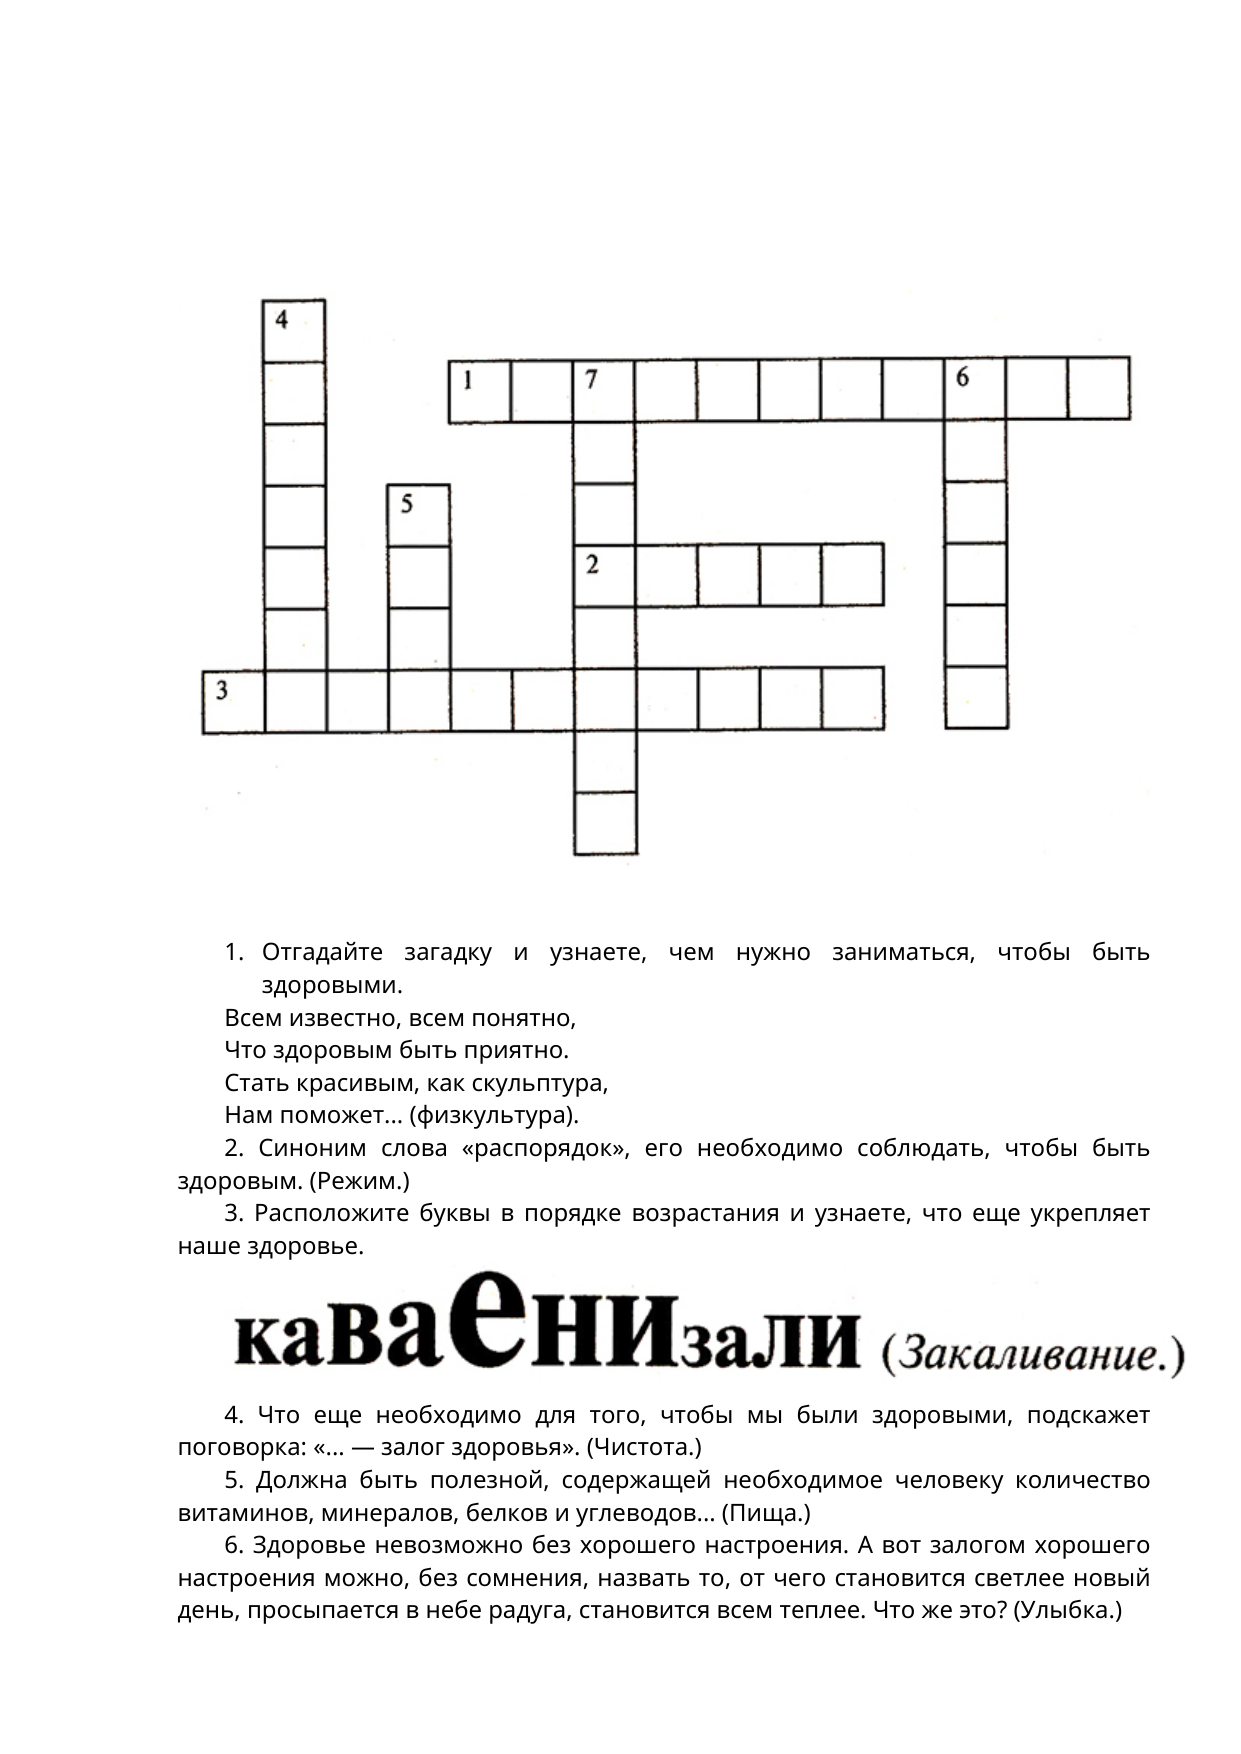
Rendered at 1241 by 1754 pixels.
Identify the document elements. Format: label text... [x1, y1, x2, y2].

text Что здоровым быть приятно. [177, 1033, 1152, 1066]
list Отгадайте загадку и узнаете, чем нужно заниматься, чтобы быть здоровыми. [224, 935, 1152, 1000]
text 4. Что еще необходимо для того, чтобы мы были здоровыми, подскажет поговорка: «... — залог здоровья». (Чистота.) [177, 1398, 1152, 1463]
text 2. Синоним слова «распорядок», его необходимо соблюдать, чтобы быть здоровым. (Режим.) [177, 1131, 1152, 1196]
text Всем известно, всем понятно, [177, 1000, 1152, 1033]
text Стать красивым, как скульптура, [177, 1066, 1152, 1098]
text 3. Расположите буквы в порядке возрастания и узнаете, что еще укрепляет наше здоровье. [177, 1196, 1152, 1261]
picture [224, 1261, 1198, 1391]
text 5. Должна быть полезной, содержащей необходимое человеку количество витаминов, минералов, белков и углеводов... (Пища.) [177, 1463, 1152, 1528]
picture [177, 281, 1152, 870]
text Нам поможет... (физкультура). [177, 1098, 1152, 1131]
text 6. Здоровье невозможно без хорошего настроения. А вот залогом хорошего настроения можно, без сомнения, назвать то, от чего становится светлее новый день, просыпается в небе радуга, становится всем теплее. Что же это? (Улыбка.) [177, 1528, 1152, 1626]
